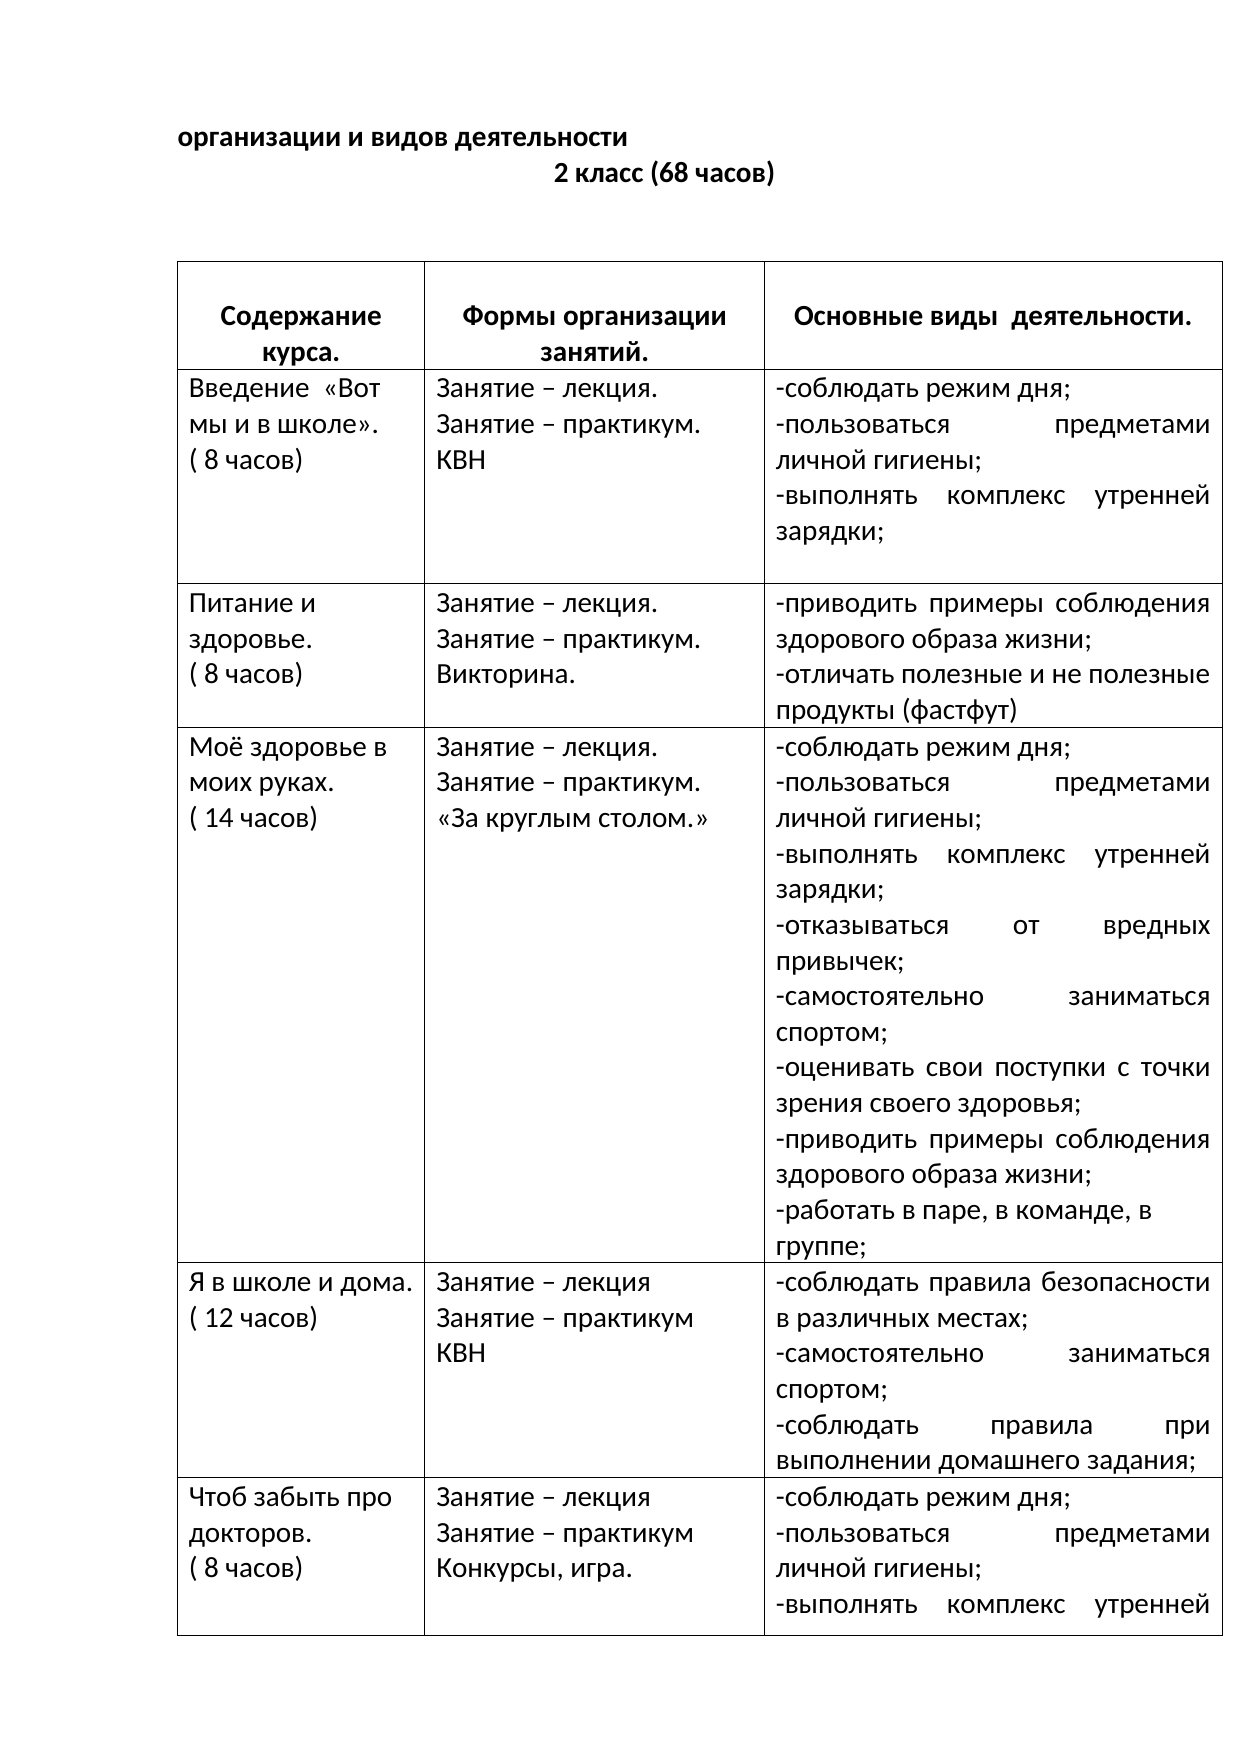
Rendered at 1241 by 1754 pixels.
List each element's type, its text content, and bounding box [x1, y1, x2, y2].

text 2 класс (68 часов) [177, 154, 1152, 189]
table_cell Занятие – лекция. Занятие – практикум. КВН [425, 370, 764, 583]
table_cell Введение «Вот мы и в школе». ( 8 часов) [178, 370, 424, 583]
table_cell Моё здоровье в моих руках. ( 14 часов) [178, 728, 424, 1262]
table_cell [178, 1478, 424, 1635]
table_cell -соблюдать режим дня; -пользоваться предметами личной гигиены; -выполнять комплекс утренней зарядки; [765, 370, 1222, 583]
table_cell -приводить примеры соблюдения здорового образа жизни; -отличать полезные и не полезные продукты (фастфут) [765, 584, 1222, 727]
table_cell -соблюдать правила безопасности в различных местах; -самостоятельно заниматься спортом; -соблюдать правила при выполнении домашнего задания; [765, 1263, 1222, 1477]
table_cell Питание и здоровье. ( 8 часов) [178, 584, 424, 727]
table_cell Занятие – лекция. Занятие – практикум. «За круглым столом.» [425, 728, 764, 1262]
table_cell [765, 1478, 1222, 1635]
table_cell Я в школе и дома. ( 12 часов) [178, 1263, 424, 1477]
table_cell Занятие – лекция. Занятие – практикум. Викторина. [425, 584, 764, 727]
table_header Содержание курса. [178, 262, 424, 368]
table_cell Занятие – лекция Занятие – практикум КВН [425, 1263, 764, 1477]
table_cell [425, 1478, 764, 1635]
table_header Основные виды деятельности. [765, 262, 1222, 368]
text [177, 118, 1152, 154]
table_cell -соблюдать режим дня; -пользоваться предметами личной гигиены; -выполнять комплекс утренней зарядки; -отказываться от вредных привычек; -самостоятельно заниматься спортом; -оценивать свои поступки с точки зрения своего здоровья; -приводить примеры соблюдения здорового образа жизни; -работать в паре, в команде, в группе; [765, 728, 1222, 1262]
table_header Формы организации занятий. [425, 262, 764, 368]
